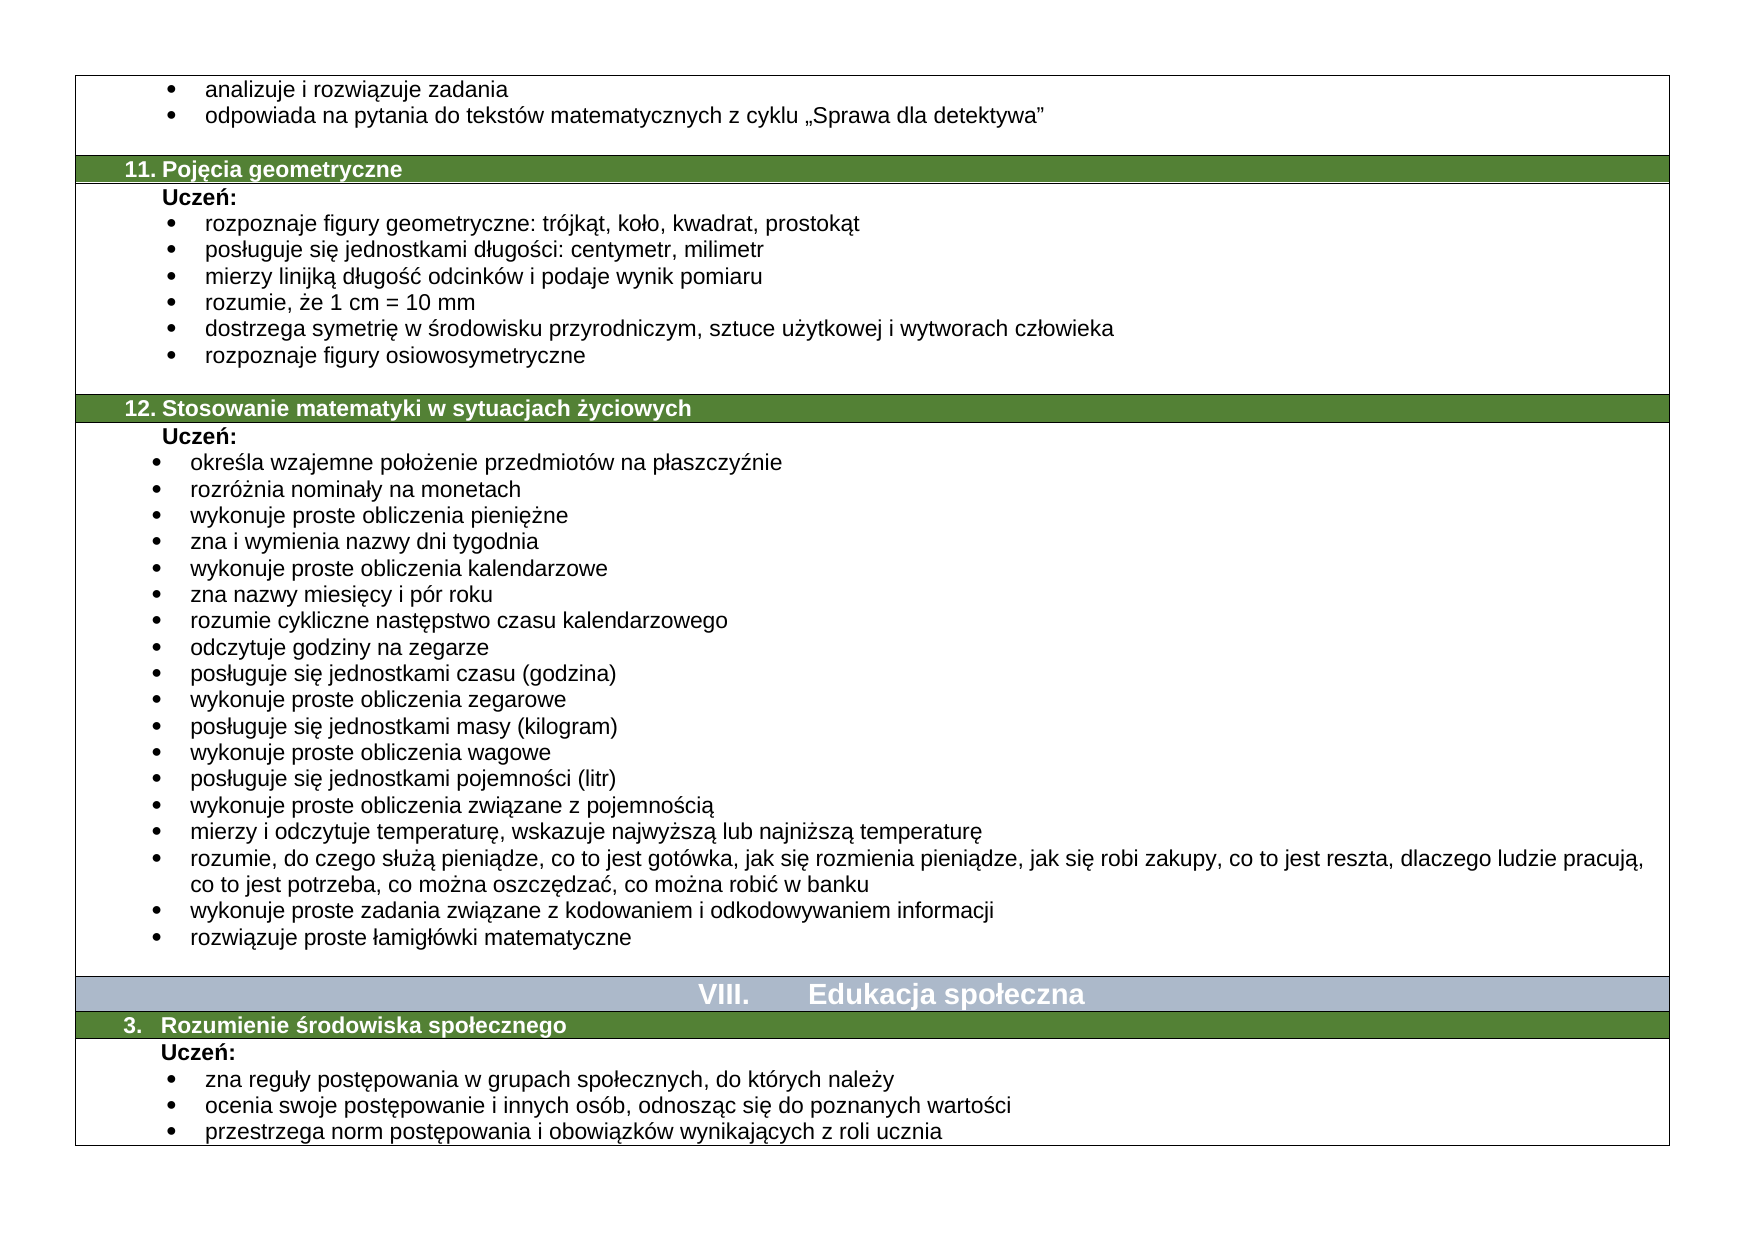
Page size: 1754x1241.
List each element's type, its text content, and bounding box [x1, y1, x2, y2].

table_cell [76, 1039, 1669, 1145]
table_cell Pojęcia geometryczne [76, 156, 1669, 182]
table_cell Uczeń: określa wzajemne położenie przedmiotów na płaszczyźnie rozróżnia nominały na monetach wykonuje proste obliczenia pieniężne zna i wymienia nazwy dni tygodnia wykonuje proste obliczenia kalendarzowe zna nazwy miesięcy i pór roku rozumie cykliczne następstwo czasu kalendarzowego odczytuje godziny na zegarze posługuje się jednostkami czasu (godzina) wykonuje proste obliczenia zegarowe posługuje się jednostkami masy (kilogram) wykonuje proste obliczenia wagowe posługuje się jednostkami pojemności (litr) wykonuje proste obliczenia związane z pojemnością mierzy i odczytuje temperaturę, wskazuje najwyższą lub najniższą temperaturę rozumie, do czego służą pieniądze, co to jest gotówka, jak się rozmienia pieniądze, jak się robi zakupy, co to jest reszta, dlaczego ludzie pracują, co to jest potrzeba, co można oszczędzać, co można robić w banku wykonuje proste zadania związane z kodowaniem i odkodowywaniem informacji rozwiązuje proste łamigłówki matematyczne [76, 423, 1669, 976]
table_cell Edukacja społeczna [76, 977, 1669, 1011]
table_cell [76, 76, 1669, 155]
table_cell Stosowanie matematyki w sytuacjach życiowych [76, 395, 1669, 422]
table_cell Uczeń: rozpoznaje figury geometryczne: trójkąt, koło, kwadrat, prostokąt posługuje się jednostkami długości: centymetr, milimetr mierzy linijką długość odcinków i podaje wynik pomiaru rozumie, że 1 cm = 10 mm dostrzega symetrię w środowisku przyrodniczym, sztuce użytkowej i wytworach człowieka rozpoznaje figury osiowosymetryczne [76, 184, 1669, 394]
table_cell Rozumienie środowiska społecznego [76, 1012, 1669, 1038]
